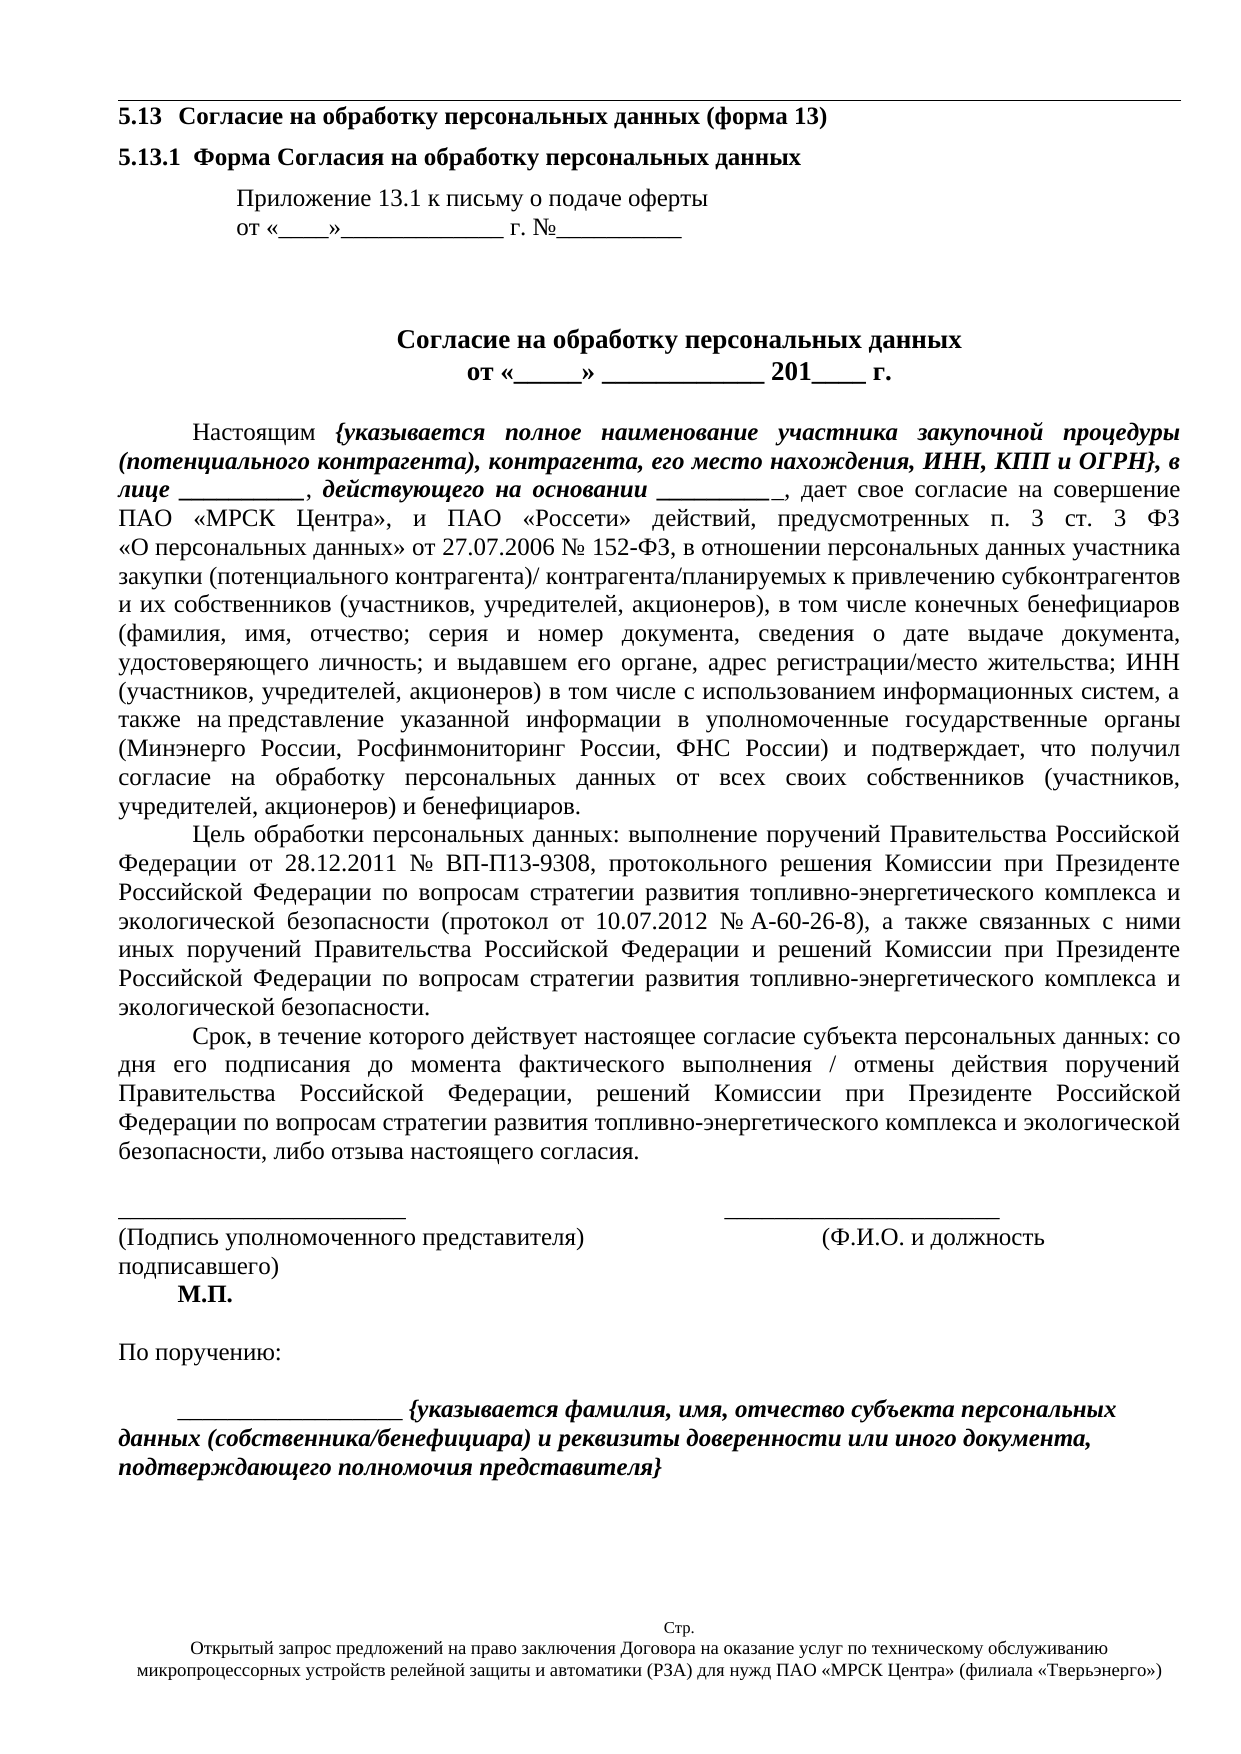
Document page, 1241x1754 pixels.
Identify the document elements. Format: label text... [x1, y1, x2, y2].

text Цель обработки персональных данных: выполнение поручений Правительства Российской Федерации от 28.12.2011 № ВП-П13-9308, протокольного решения Комиссии при Президенте Российской Федерации по вопросам стратегии развития топливно-энергетического комплекса и экологической безопасности (протокол от 10.07.2012 № А-60-26-8), а также связанных с ними иных поручений Правительства Российской Федерации и решений Комиссии при Президенте Российской Федерации по вопросам стратегии развития топливно-энергетического комплекса и экологической безопасности. [118, 819, 1181, 1021]
text __________________ {указывается фамилия, имя, отчество субъекта персональных данных (собственника/бенефициара) и реквизиты доверенности или иного документа, подтверждающего полномочия представителя} [118, 1394, 1181, 1481]
text _______________________ ______________________ [118, 1193, 1181, 1222]
text от «_____» ____________ 201____ г. [118, 355, 1181, 386]
subtitle Согласие на обработку персональных данных (форма 13) [118, 101, 1181, 130]
text Приложение 13.1 к письму о подаче оферты от «____»_____________ г. №__________ [236, 183, 1181, 241]
text М.П. [118, 1279, 1181, 1308]
text Согласие на обработку персональных данных [118, 324, 1181, 355]
text Настоящим {указывается полное наименование участника закупочной процедуры (потенциального контрагента), контрагента, его место нахождения, ИНН, КПП и ОГРН}, в лице __________, действующего на основании __________, дает свое согласие на совершение ПАО «МРСК Центра», и ПАО «Россети» действий, предусмотренных п. 3 ст. 3 ФЗ «О персональных данных» от 27.07.2006 № 152-ФЗ, в отношении персональных данных участника закупки (потенциального контрагента)/ контрагента/планируемых к привлечению субконтрагентов и их собственников (участников, учредителей, акционеров), в том числе конечных бенефициаров (фамилия, имя, отчество; серия и номер документа, сведения о дате выдаче документа, удостоверяющего личность; и выдавшем его органе, адрес регистрации/место жительства; ИНН (участников, учредителей, акционеров) в том числе с использованием информационных систем, а также на представление указанной информации в уполномоченные государственные органы (Минэнерго России, Росфинмониторинг России, ФНС России) и подтверждает, что получил согласие на обработку персональных данных от всех своих собственников (участников, учредителей, акционеров) и бенефициаров. [118, 417, 1181, 819]
subtitle Форма Согласия на обработку персональных данных [118, 142, 1181, 171]
text Срок, в течение которого действует настоящее согласие субъекта персональных данных: со дня его подписания до момента фактического выполнения / отмены действия поручений Правительства Российской Федерации, решений Комиссии при Президенте Российской Федерации по вопросам стратегии развития топливно-энергетического комплекса и экологической безопасности, либо отзыва настоящего согласия. [118, 1021, 1181, 1164]
text (Подпись уполномоченного представителя) (Ф.И.О. и должность подписавшего) [118, 1222, 1181, 1279]
text По поручению: [118, 1337, 1181, 1366]
